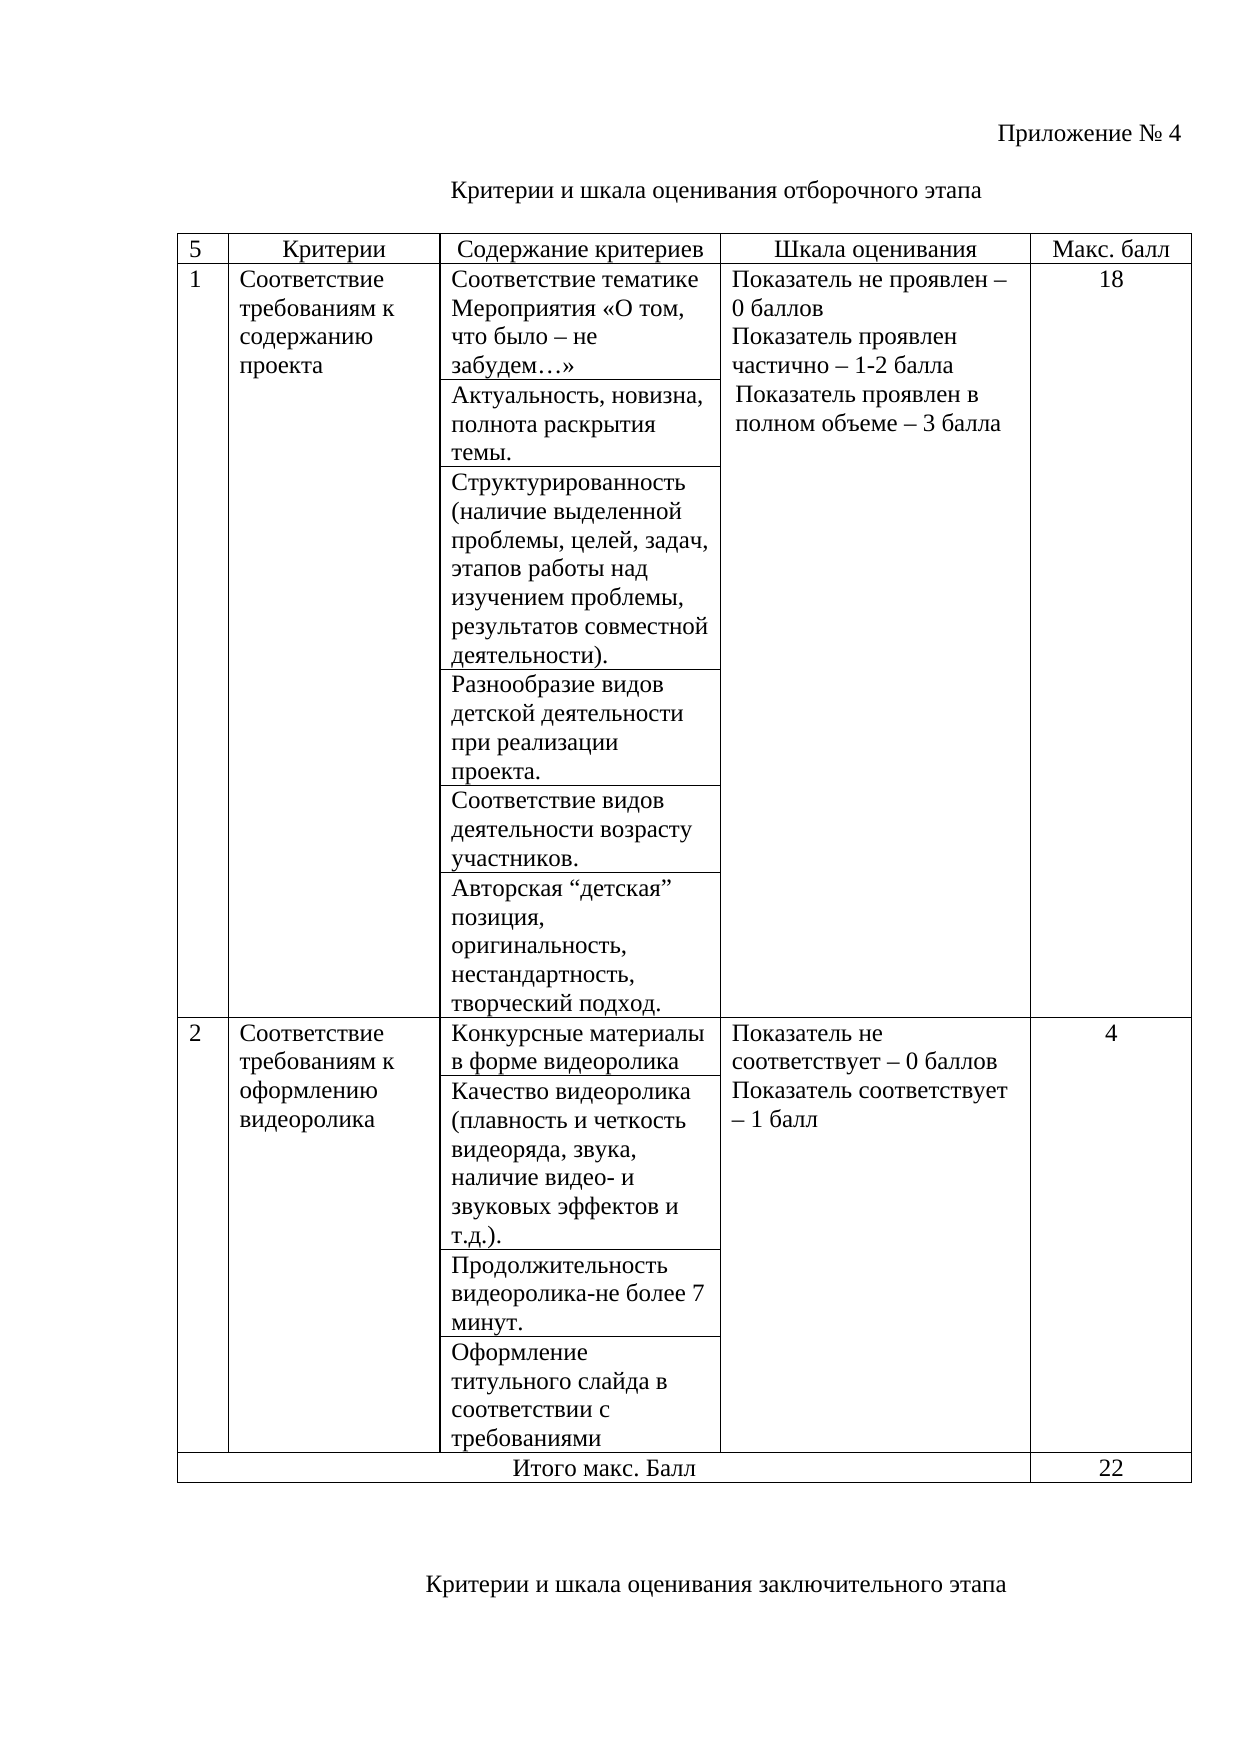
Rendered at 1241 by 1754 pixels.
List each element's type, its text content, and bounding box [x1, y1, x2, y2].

text Критерии и шкала оценивания заключительного этапа [251, 1569, 1181, 1598]
table_cell Соответствие требованиям к оформлению видеоролика [229, 1018, 439, 1452]
table_header 5 [178, 234, 228, 263]
table_cell Соответствие видов деятельности возрасту участников. [441, 786, 720, 872]
table_cell Разнообразие видов детской деятельности при реализации проекта. [441, 670, 720, 784]
table_cell Показатель не соответствует – 0 баллов Показатель соответствует – 1 балл [721, 1018, 1030, 1452]
table_header Критерии [229, 234, 439, 263]
table_cell 4 [1031, 1018, 1191, 1452]
table_cell 1 [178, 264, 228, 1017]
text Приложение № 4 [177, 118, 1181, 147]
table_cell Итого макс. Балл [178, 1453, 1030, 1482]
table_cell Оформление титульного слайда в соответствии с требованиями [441, 1337, 720, 1452]
table_cell Соответствие требованиям к содержанию проекта [229, 264, 439, 1017]
table_header Содержание критериев [441, 234, 720, 263]
table_cell Конкурсные материалы в форме видеоролика [441, 1018, 720, 1075]
table_header Макс. балл [1031, 234, 1191, 263]
table_cell 18 [1031, 264, 1191, 1017]
table_cell Показатель не проявлен – 0 баллов Показатель проявлен частично – 1-2 балла Показатель проявлен в полном объеме – 3 балла [721, 264, 1030, 1017]
table_cell Авторская “детская” позиция, оригинальность, нестандартность, творческий подход. [441, 873, 720, 1017]
text Критерии и шкала оценивания отборочного этапа [251, 176, 1181, 204]
table_cell 2 [178, 1018, 228, 1452]
table_cell Соответствие тематике Мероприятия «О том, что было – не забудем…» [441, 264, 720, 379]
table_cell Продолжительность видеоролика-не более 7 минут. [441, 1250, 720, 1336]
table_cell Качество видеоролика (плавность и четкость видеоряда, звука, наличие видео- и звуковых эффектов и т.д.). [441, 1076, 720, 1249]
table_cell Актуальность, новизна, полнота раскрытия темы. [441, 380, 720, 466]
table_cell 22 [1031, 1453, 1191, 1482]
table_header Шкала оценивания [721, 234, 1030, 263]
table_cell Структурированность (наличие выделенной проблемы, целей, задач, этапов работы над изучением проблемы, результатов совместной деятельности). [441, 467, 720, 668]
